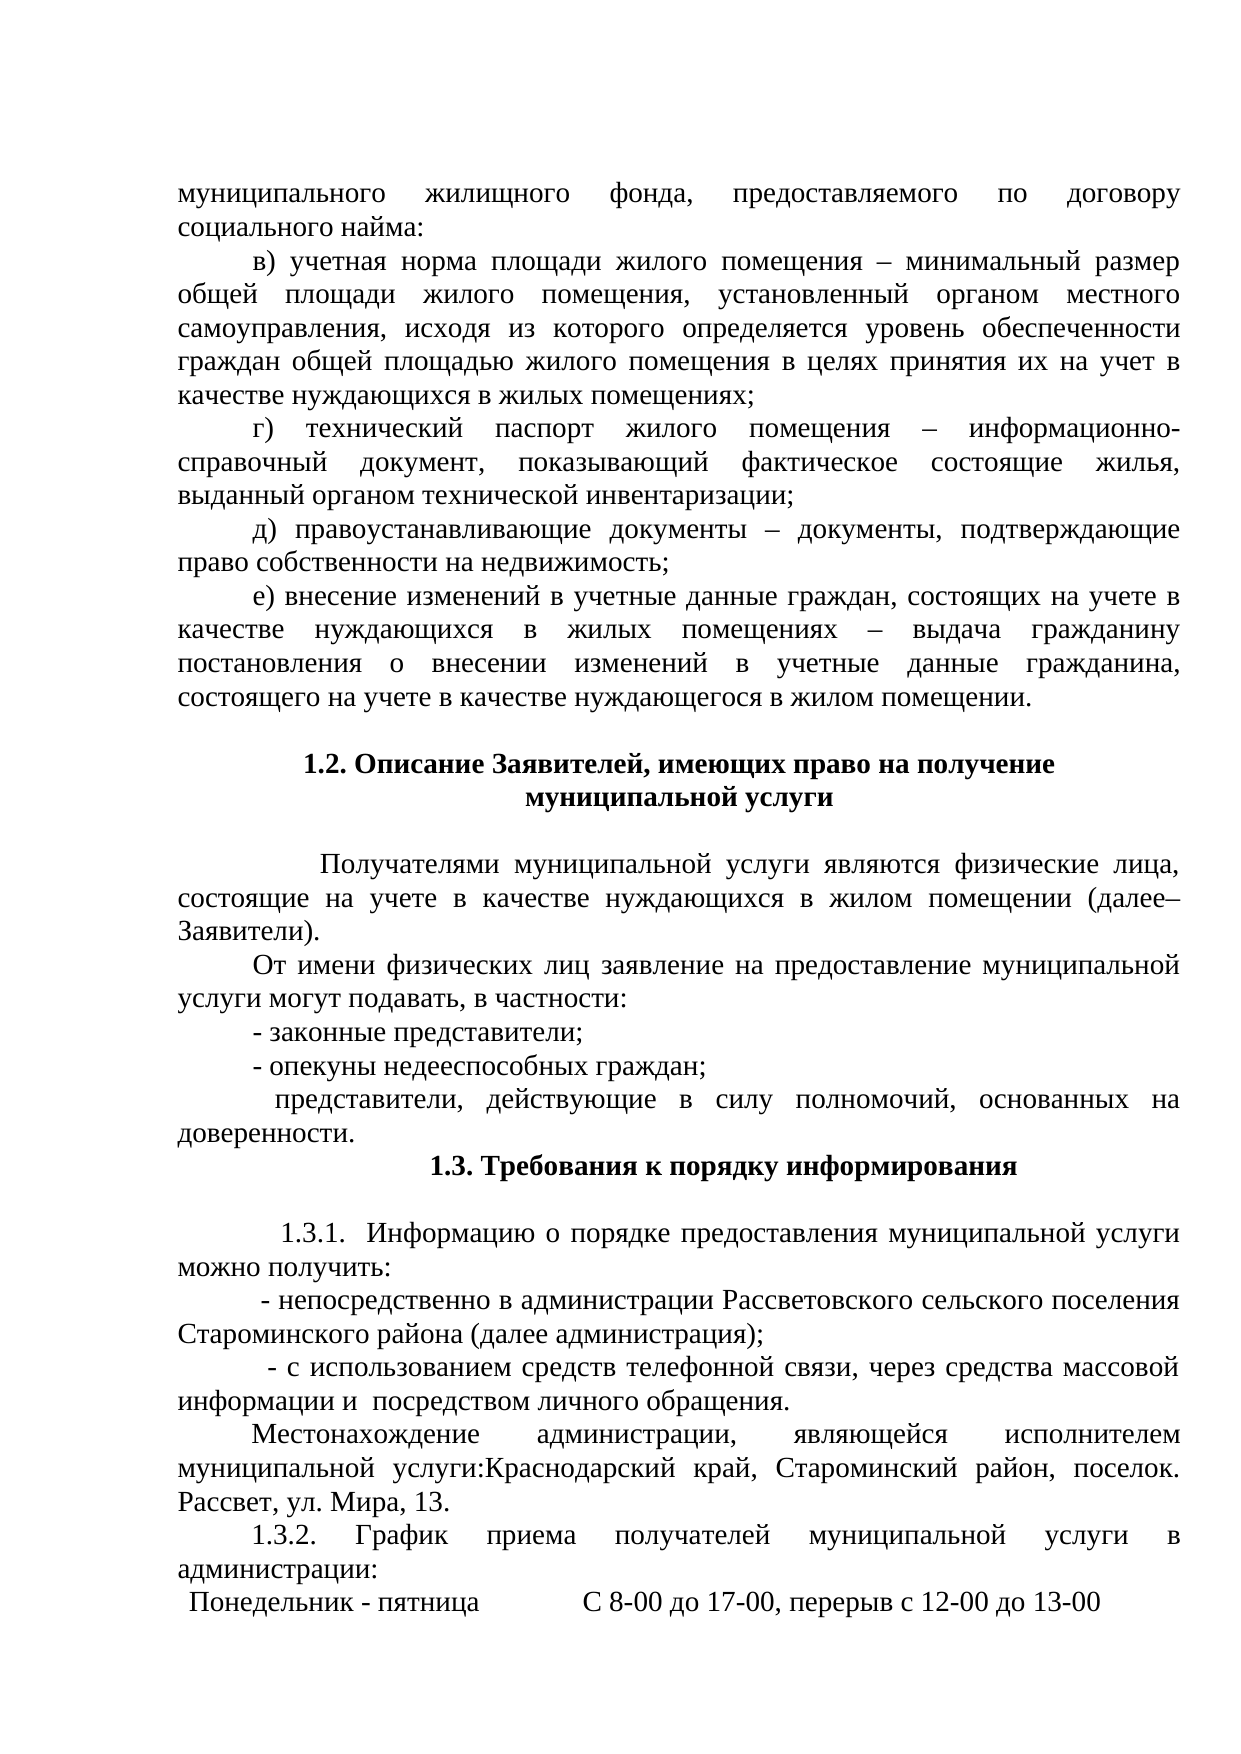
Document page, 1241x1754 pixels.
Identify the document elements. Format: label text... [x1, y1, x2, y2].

text 1.2. Описание Заявителей, имеющих право на получение [177, 746, 1181, 779]
text 1.3.1. Информацию о порядке предоставления муниципальной услуги можно получить: [177, 1215, 1181, 1282]
text д) правоустанавливающие документы – документы, подтверждающие право собственности на недвижимость; [177, 511, 1181, 578]
table_header С 8-00 до 17-00, перерыв с 12-00 до 13-00 [571, 1584, 1115, 1618]
text 1.3. Требования к порядку информирования [177, 1148, 1181, 1182]
text - опекуны недееспособных граждан; [177, 1048, 1181, 1081]
text От имени физических лиц заявление на предоставление муниципальной услуги могут подавать, в частности: [177, 947, 1181, 1014]
text в) учетная норма площади жилого помещения – минимальный размер общей площади жилого помещения, установленный органом местного самоуправления, исходя из которого определяется уровень обеспеченности граждан общей площадью жилого помещения в целях принятия их на учет в качестве нуждающихся в жилых помещениях; [177, 243, 1181, 410]
text Получателями муниципальной услуги являются физические лица, состоящие на учете в качестве нуждающихся в жилом помещении (далее– Заявители). [177, 846, 1181, 947]
text 1.3.2. График приема получателей муниципальной услуги в администрации: [177, 1517, 1181, 1584]
table_header Понедельник - пятница [177, 1584, 571, 1618]
text г) технический паспорт жилого помещения – информационно-справочный документ, показывающий фактическое состоящие жилья, выданный органом технической инвентаризации; [177, 410, 1181, 511]
text представители, действующие в силу полномочий, основанных на доверенности. [177, 1081, 1181, 1148]
text Местонахождение администрации, являющейся исполнителем муниципальной услуги:Краснодарский край, Староминский район, поселок. Рассвет, ул. Мира, 13. [177, 1417, 1181, 1517]
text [177, 176, 1181, 243]
text - законные представители; [177, 1014, 1181, 1048]
text е) внесение изменений в учетные данные граждан, состоящих на учете в качестве нуждающихся в жилых помещениях – выдача гражданину постановления о внесении изменений в учетные данные гражданина, состоящего на учете в качестве нуждающегося в жилом помещении. [177, 578, 1181, 712]
text - непосредственно в администрации Рассветовского сельского поселения Староминского района (далее администрация); [177, 1282, 1181, 1349]
text муниципальной услуги [177, 779, 1181, 813]
text - с использованием средств телефонной связи, через средства массовой информации и посредством личного обращения. [177, 1349, 1181, 1417]
